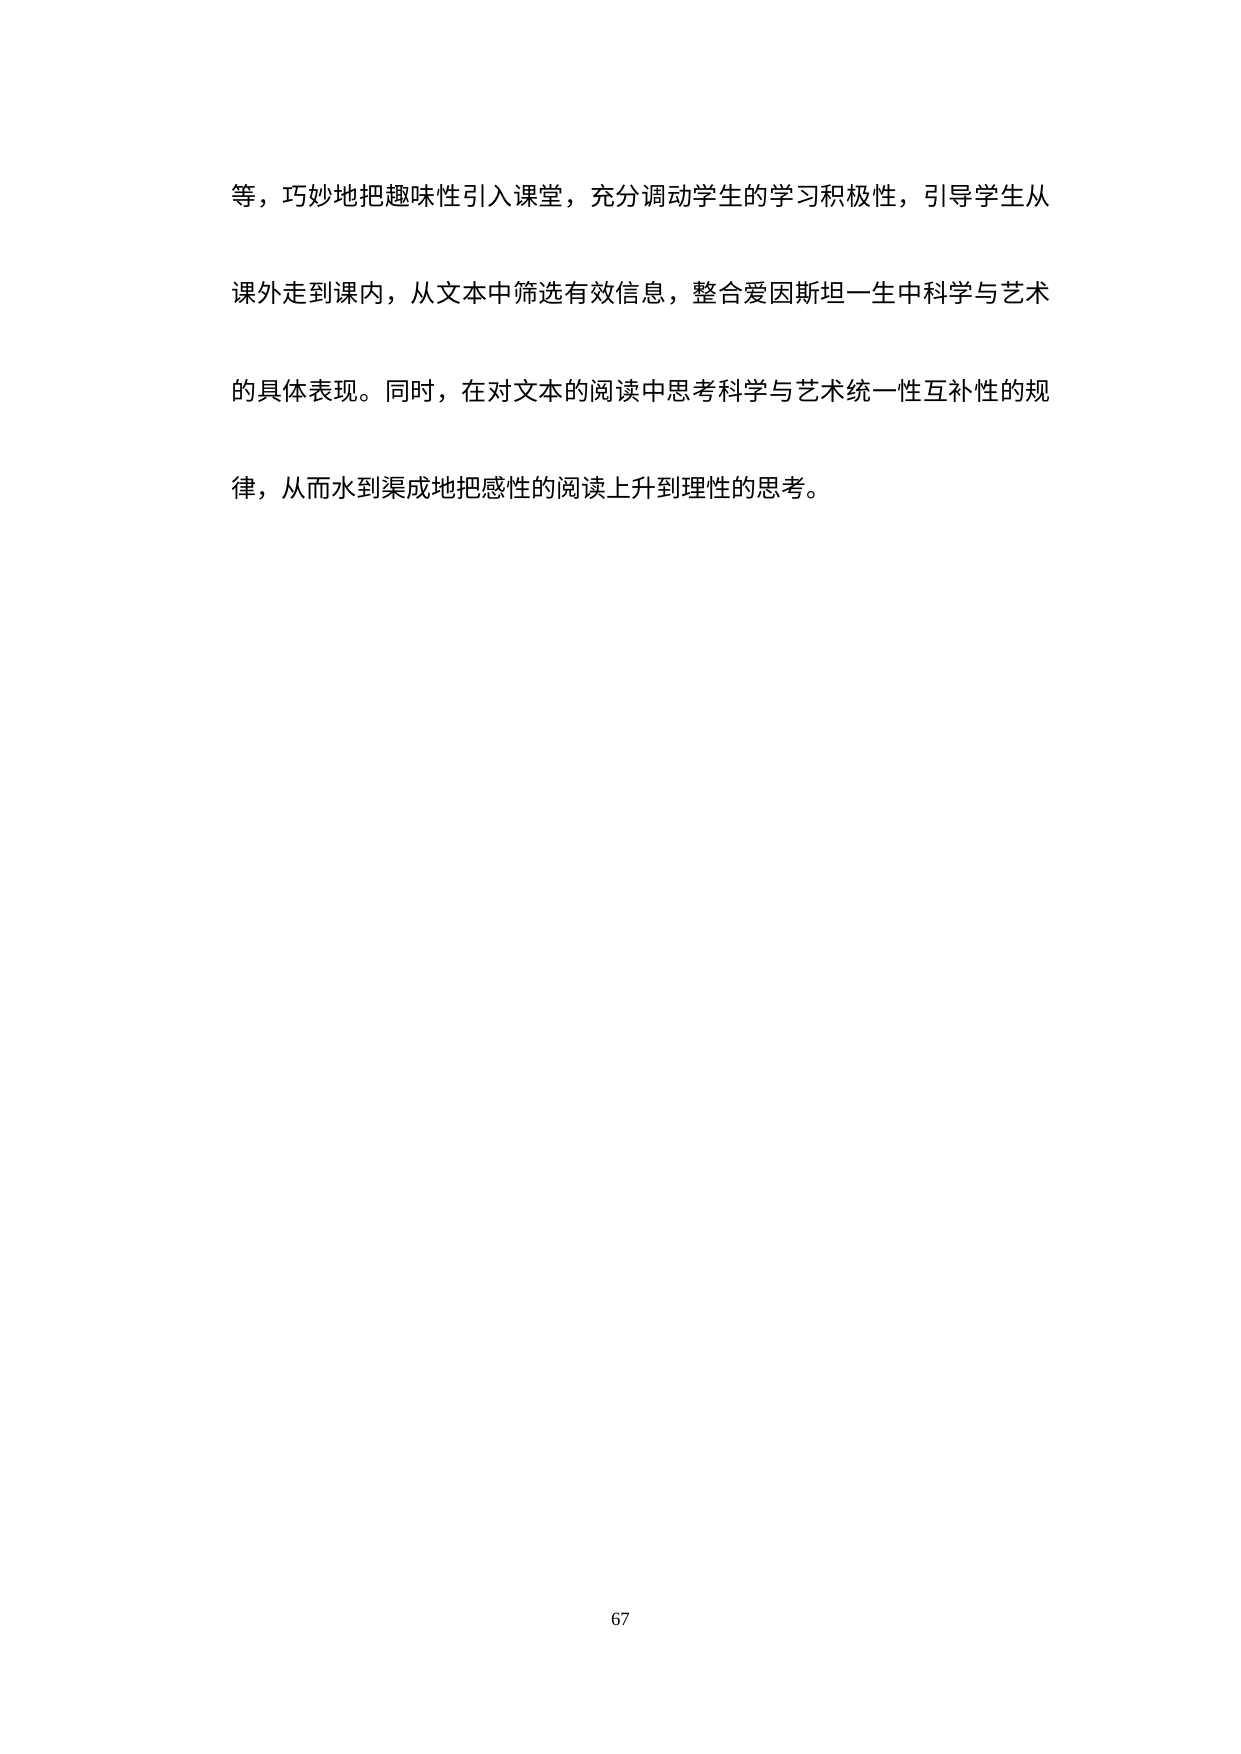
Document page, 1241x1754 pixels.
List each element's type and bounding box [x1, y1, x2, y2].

text [231, 162, 1053, 519]
